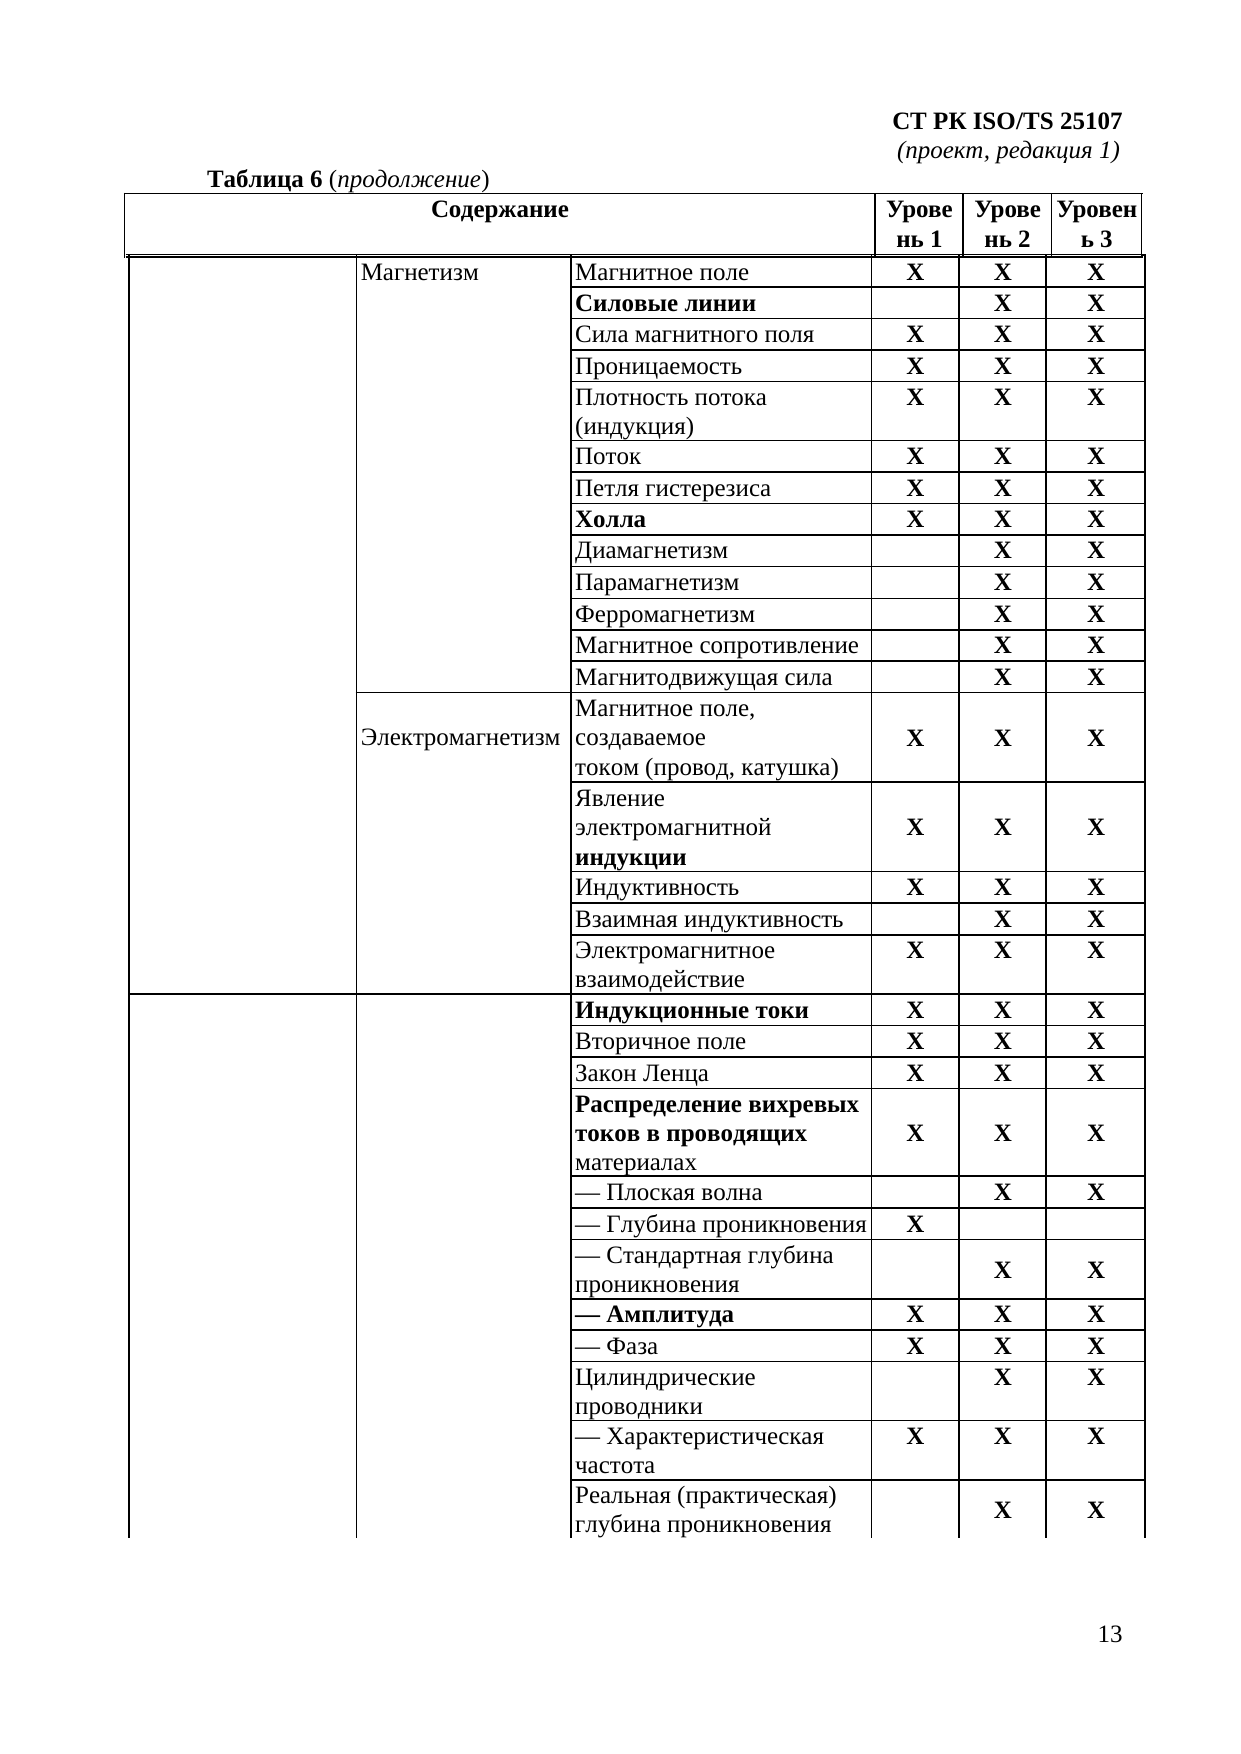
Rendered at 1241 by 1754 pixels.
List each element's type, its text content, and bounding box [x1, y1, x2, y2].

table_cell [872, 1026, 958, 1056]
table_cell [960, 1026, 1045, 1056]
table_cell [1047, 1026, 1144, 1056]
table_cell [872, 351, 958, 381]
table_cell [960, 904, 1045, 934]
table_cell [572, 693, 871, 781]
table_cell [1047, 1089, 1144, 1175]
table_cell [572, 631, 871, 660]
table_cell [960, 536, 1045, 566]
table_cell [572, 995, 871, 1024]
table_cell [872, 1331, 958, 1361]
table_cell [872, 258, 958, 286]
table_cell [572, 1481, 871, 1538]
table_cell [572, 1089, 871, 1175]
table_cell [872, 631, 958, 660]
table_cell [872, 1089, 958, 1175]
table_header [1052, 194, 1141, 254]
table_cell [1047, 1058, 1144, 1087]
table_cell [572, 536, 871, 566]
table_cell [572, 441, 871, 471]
text Таблица 6 (продолжение) [148, 164, 1122, 192]
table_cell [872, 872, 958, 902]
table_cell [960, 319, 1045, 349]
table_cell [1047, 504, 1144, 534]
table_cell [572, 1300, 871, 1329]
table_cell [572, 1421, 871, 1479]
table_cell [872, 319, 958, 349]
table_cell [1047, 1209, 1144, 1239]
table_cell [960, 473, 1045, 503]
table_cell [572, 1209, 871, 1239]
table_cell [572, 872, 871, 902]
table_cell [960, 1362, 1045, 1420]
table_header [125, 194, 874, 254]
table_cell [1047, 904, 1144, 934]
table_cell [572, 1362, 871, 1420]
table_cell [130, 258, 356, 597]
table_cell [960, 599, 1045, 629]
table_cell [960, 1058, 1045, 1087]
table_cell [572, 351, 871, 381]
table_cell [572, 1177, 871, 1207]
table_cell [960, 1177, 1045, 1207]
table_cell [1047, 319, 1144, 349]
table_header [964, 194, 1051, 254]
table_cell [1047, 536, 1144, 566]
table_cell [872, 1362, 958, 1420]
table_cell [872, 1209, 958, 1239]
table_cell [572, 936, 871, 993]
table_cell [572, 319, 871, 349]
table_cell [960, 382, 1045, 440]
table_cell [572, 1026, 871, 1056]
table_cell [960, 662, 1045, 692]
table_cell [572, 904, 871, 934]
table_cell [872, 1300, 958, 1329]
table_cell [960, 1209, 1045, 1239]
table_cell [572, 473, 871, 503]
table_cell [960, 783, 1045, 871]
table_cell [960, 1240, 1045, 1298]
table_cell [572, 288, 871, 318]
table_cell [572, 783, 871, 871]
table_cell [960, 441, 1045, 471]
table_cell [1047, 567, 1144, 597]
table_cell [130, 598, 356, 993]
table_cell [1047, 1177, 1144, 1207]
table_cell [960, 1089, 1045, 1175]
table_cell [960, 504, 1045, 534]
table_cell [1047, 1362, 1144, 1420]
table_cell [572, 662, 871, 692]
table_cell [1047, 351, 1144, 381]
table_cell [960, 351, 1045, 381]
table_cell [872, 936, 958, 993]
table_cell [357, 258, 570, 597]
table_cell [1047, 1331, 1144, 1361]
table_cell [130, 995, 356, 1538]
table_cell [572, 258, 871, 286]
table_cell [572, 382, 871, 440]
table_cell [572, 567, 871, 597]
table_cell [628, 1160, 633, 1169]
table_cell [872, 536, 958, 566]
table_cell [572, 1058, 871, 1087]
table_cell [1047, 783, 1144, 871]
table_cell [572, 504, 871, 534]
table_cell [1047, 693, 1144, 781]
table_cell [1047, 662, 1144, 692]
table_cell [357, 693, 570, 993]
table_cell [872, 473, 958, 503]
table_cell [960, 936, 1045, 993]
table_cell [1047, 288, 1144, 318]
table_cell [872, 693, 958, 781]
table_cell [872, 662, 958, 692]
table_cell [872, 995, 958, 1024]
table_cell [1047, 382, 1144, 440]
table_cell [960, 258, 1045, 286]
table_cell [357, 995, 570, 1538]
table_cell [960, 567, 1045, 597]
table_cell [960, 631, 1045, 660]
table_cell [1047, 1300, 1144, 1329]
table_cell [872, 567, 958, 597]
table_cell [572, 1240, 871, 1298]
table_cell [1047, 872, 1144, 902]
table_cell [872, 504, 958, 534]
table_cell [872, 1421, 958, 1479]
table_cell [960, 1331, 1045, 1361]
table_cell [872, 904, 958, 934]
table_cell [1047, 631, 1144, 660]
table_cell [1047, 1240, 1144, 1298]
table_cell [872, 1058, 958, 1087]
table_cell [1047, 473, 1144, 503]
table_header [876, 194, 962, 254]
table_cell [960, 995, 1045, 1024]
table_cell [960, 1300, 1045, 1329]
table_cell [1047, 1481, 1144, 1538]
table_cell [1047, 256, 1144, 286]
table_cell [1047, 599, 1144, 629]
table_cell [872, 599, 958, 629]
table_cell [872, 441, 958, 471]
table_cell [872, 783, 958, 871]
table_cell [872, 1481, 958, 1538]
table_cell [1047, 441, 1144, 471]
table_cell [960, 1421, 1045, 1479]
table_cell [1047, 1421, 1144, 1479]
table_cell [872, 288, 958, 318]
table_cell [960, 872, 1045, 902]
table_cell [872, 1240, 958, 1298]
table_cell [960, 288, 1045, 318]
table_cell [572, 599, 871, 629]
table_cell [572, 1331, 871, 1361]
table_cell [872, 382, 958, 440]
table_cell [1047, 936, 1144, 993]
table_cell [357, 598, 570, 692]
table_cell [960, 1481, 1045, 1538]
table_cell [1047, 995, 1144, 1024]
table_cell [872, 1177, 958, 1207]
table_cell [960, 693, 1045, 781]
